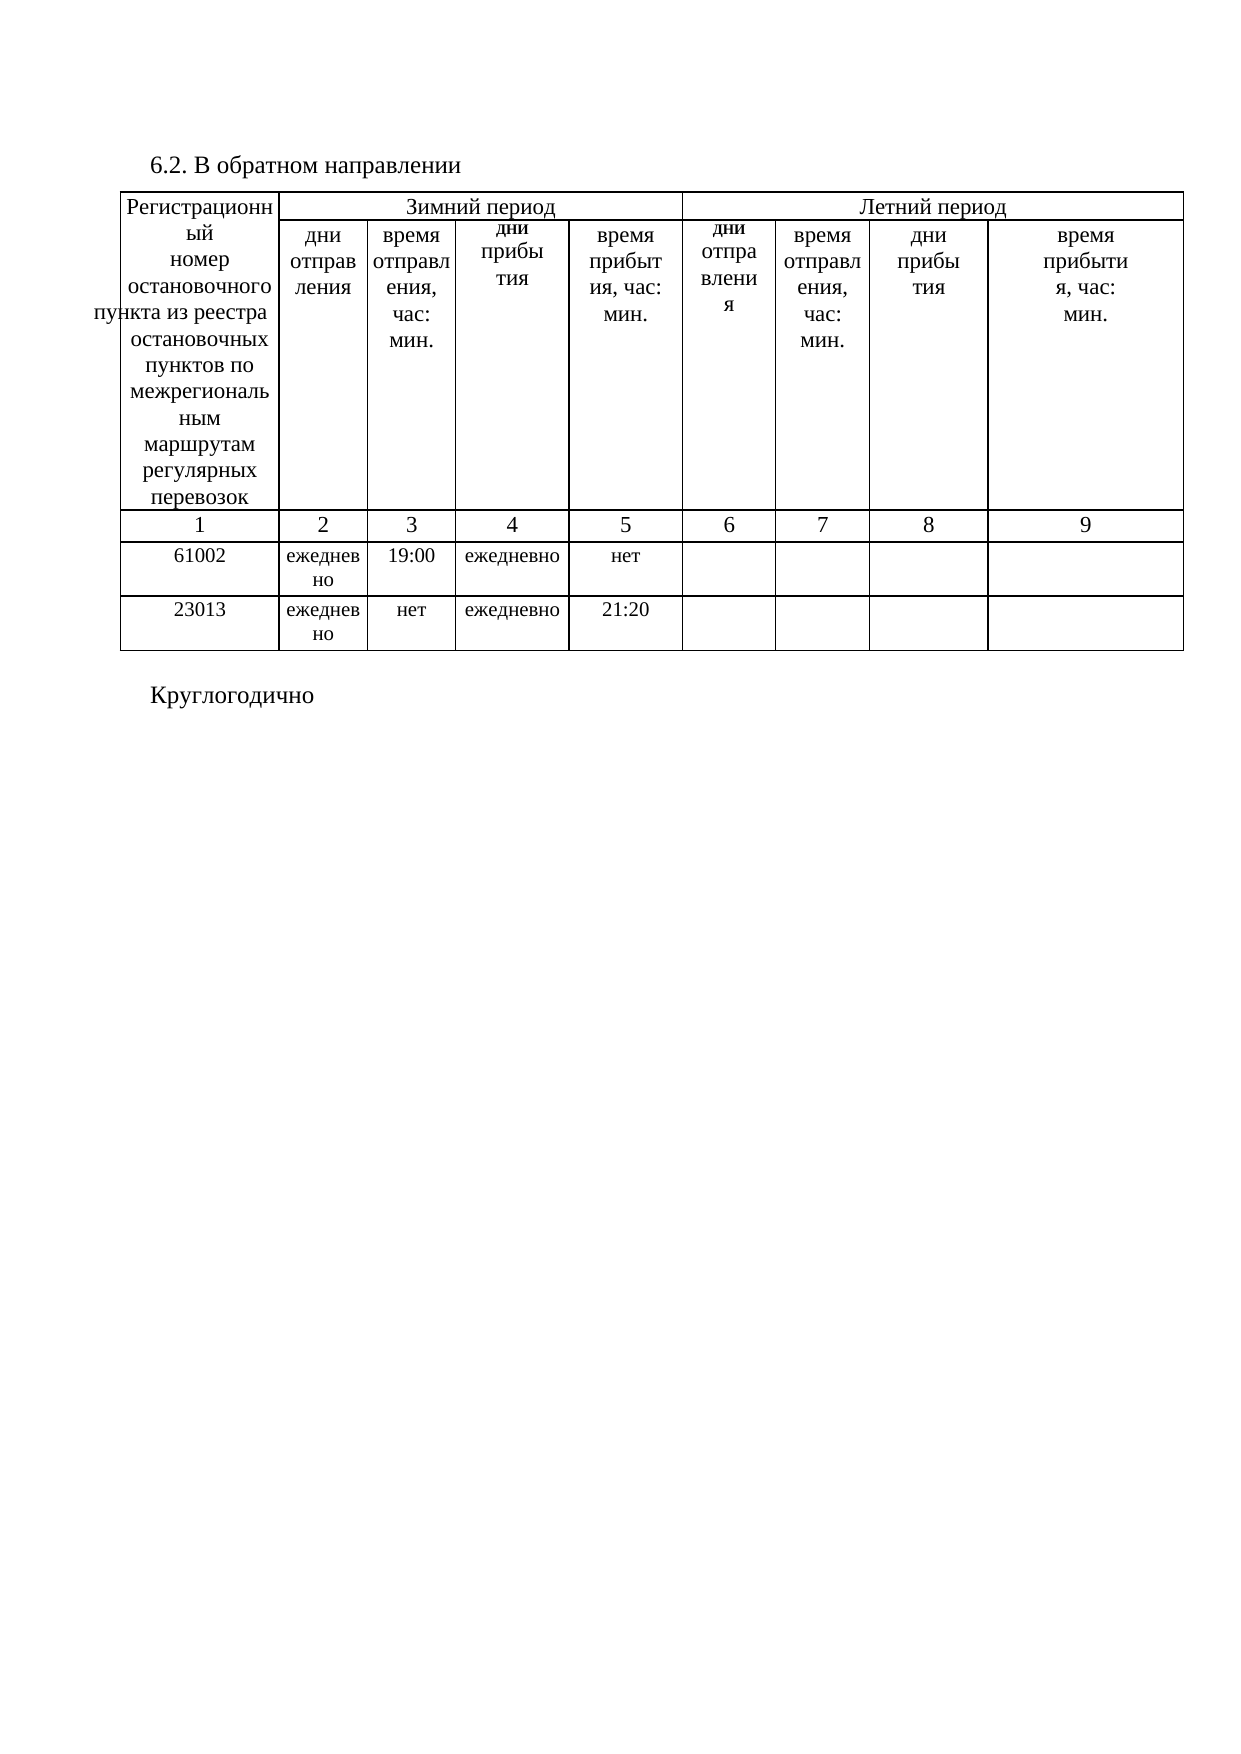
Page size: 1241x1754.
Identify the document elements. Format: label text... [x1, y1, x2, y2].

table_cell ДНИ прибы тия [456, 221, 568, 509]
table_cell 21:20 [570, 597, 682, 650]
table_cell [870, 597, 987, 650]
table_cell время прибыти я, час: мин. [989, 221, 1183, 509]
table_cell [989, 597, 1183, 650]
table_cell нет [368, 597, 455, 650]
table_cell 23013 [121, 597, 278, 650]
table_cell [776, 597, 869, 650]
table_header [121, 193, 278, 509]
table_cell [683, 597, 775, 650]
table_cell дни прибы тия [870, 221, 987, 509]
table_cell [776, 543, 869, 595]
table_cell [989, 543, 1183, 595]
table_cell 5 [570, 511, 682, 541]
table_cell время отправл ения, час: мин. [776, 221, 869, 509]
table_cell ежедневно [456, 597, 568, 650]
table_header Летний период [683, 193, 1183, 219]
table_cell нет [570, 543, 682, 595]
table_cell время отправл ения, час: мин. [368, 221, 455, 509]
table_cell 61002 [121, 543, 278, 595]
table_cell 19:00 [368, 543, 455, 595]
table_cell [870, 543, 987, 595]
table_cell дни отправ ления [280, 221, 367, 509]
table_cell ежедневно [280, 543, 367, 595]
table_header Зимний период [280, 193, 682, 219]
table_cell [683, 543, 775, 595]
text 6.2. В обратном направлении [150, 150, 1090, 179]
table_cell 2 [280, 511, 367, 541]
table_cell 9 [989, 511, 1183, 541]
table_cell 8 [870, 511, 987, 541]
table_cell ежедневно [280, 597, 367, 650]
table_cell 1 [121, 511, 278, 541]
table_cell время прибыт ия, час: мин. [570, 221, 682, 509]
table_cell 3 [368, 511, 455, 541]
table_cell 4 [456, 511, 568, 541]
table_cell ДНИ отпра влени я [683, 221, 775, 509]
table_cell 6 [683, 511, 775, 541]
table_cell 7 [776, 511, 869, 541]
table_cell ежедневно [456, 543, 568, 595]
text Круглогодично [150, 680, 1090, 709]
